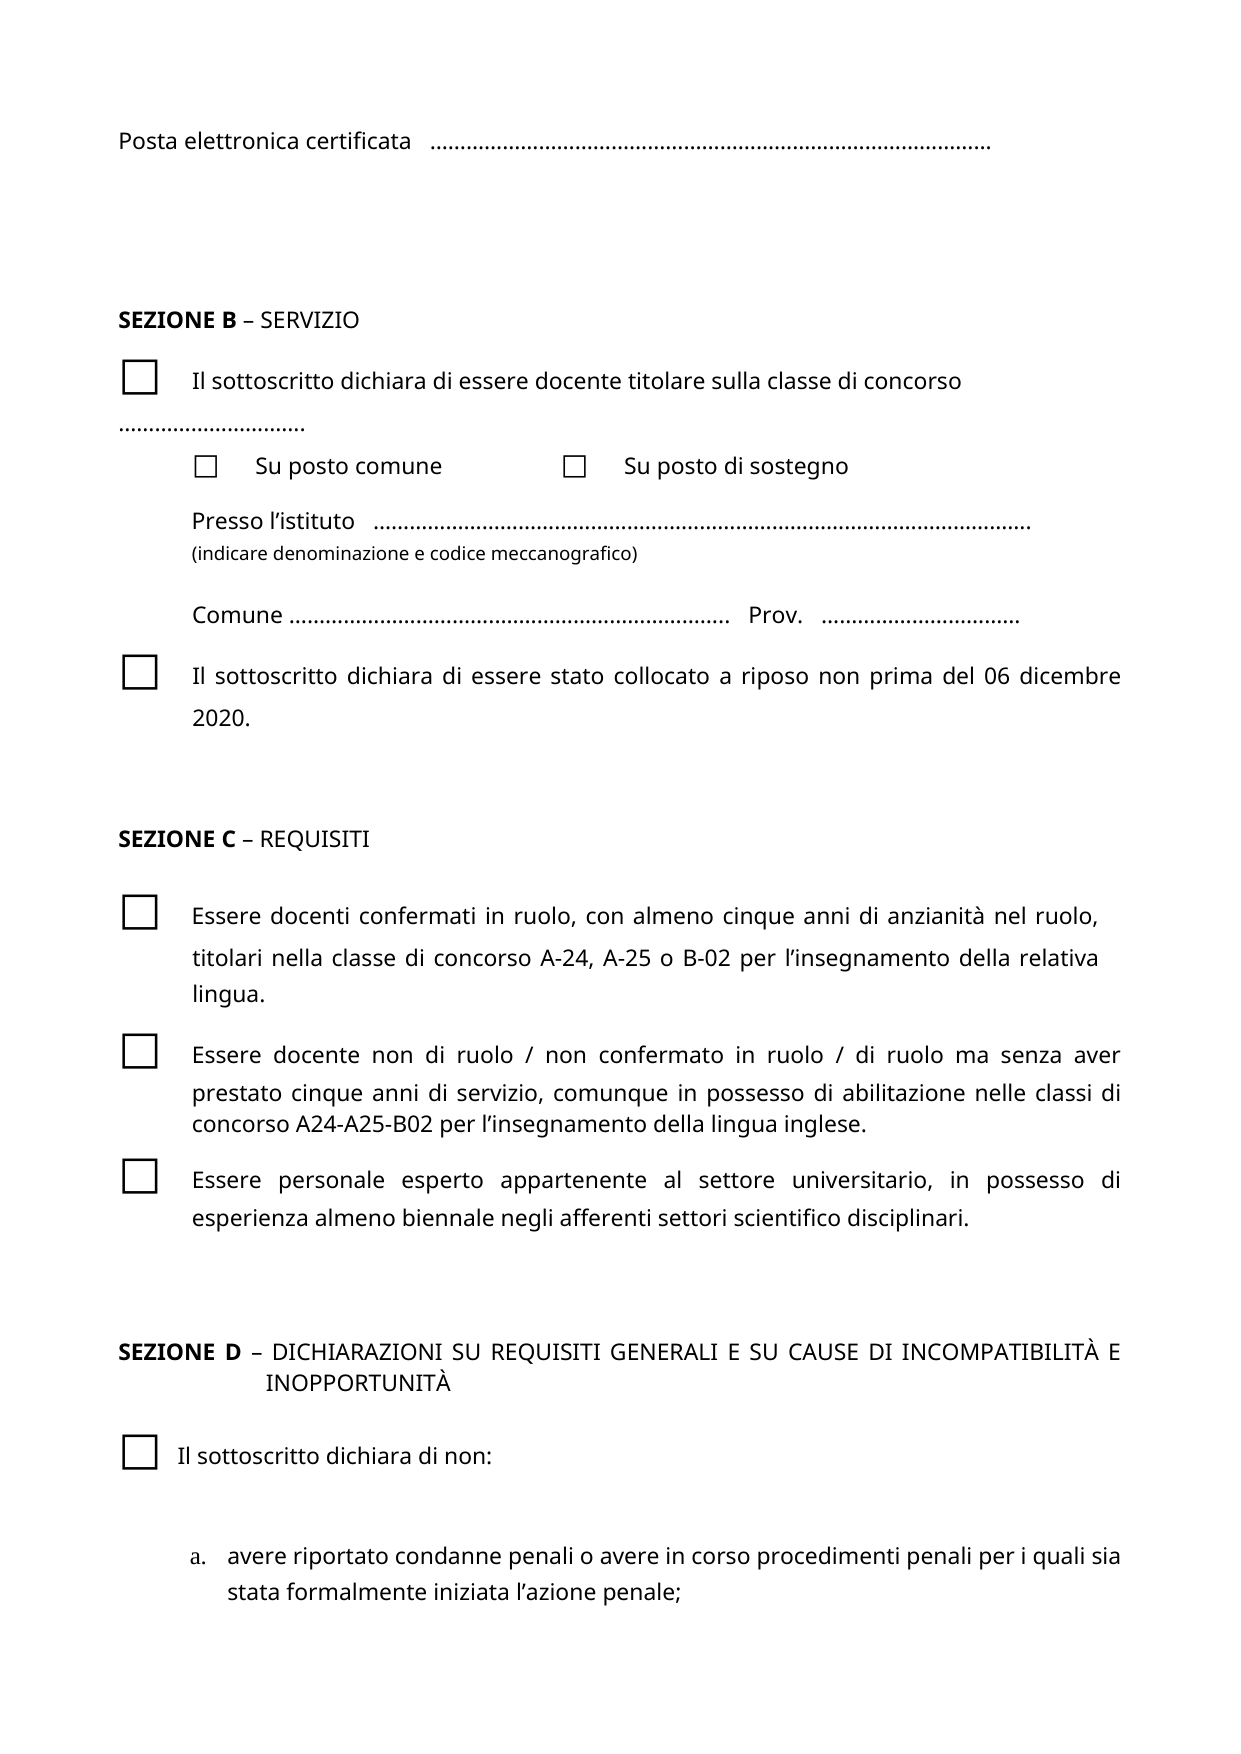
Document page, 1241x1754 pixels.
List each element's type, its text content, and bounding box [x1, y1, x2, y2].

text Posta elettronica certificata ………………………………………………………………………………… [118, 124, 1122, 156]
list avere riportato condanne penali o avere in corso procedimenti penali per i quali sia stata formalmente iniziata l’azione penale; [189, 1540, 1122, 1607]
text □ Il sottoscritto dichiara di essere docente titolare sulla classe di concorso …………………………. [118, 340, 1122, 438]
text □ Essere docente non di ruolo / non confermato in ruolo / di ruolo ma senza aver prestato cinque anni di servizio, comunque in possesso di abilitazione nelle classi di concorso A24-A25-B02 per l’insegnamento della lingua inglese. [118, 1014, 1122, 1139]
text Comune ……………………………..……………………………….. Prov. …………………………… [118, 599, 1122, 630]
text □ Su posto comune □ Su posto di sostegno [118, 443, 1122, 483]
text (indicare denominazione e codice meccanografico) [192, 541, 1122, 566]
text SEZIONE C – REQUISITI [118, 822, 1122, 854]
text □ Il sottoscritto dichiara di essere stato collocato a riposo non prima del 06 dicembre 2020. [118, 635, 1122, 733]
text Presso l’istituto ………………………………………………………………………………………………. [191, 505, 1122, 536]
text SEZIONE D – DICHIARAZIONI SU REQUISITI GENERALI E SU CAUSE DI INCOMPATIBILITÀ E INOPPORTUNITÀ [118, 1336, 1122, 1398]
text □ Il sottoscritto dichiara di non: [118, 1415, 1099, 1478]
text □ Essere personale esperto appartenente al settore universitario, in possesso di esperienza almeno biennale negli afferenti settori scientifico disciplinari. [118, 1139, 1122, 1233]
text □ Essere docenti confermati in ruolo, con almeno cinque anni di anzianità nel ruolo, titolari nella classe di concorso A-24, A-25 o B-02 per l’insegnamento della relativa lingua. [118, 875, 1100, 1009]
text SEZIONE B – SERVIZIO [118, 304, 1122, 336]
